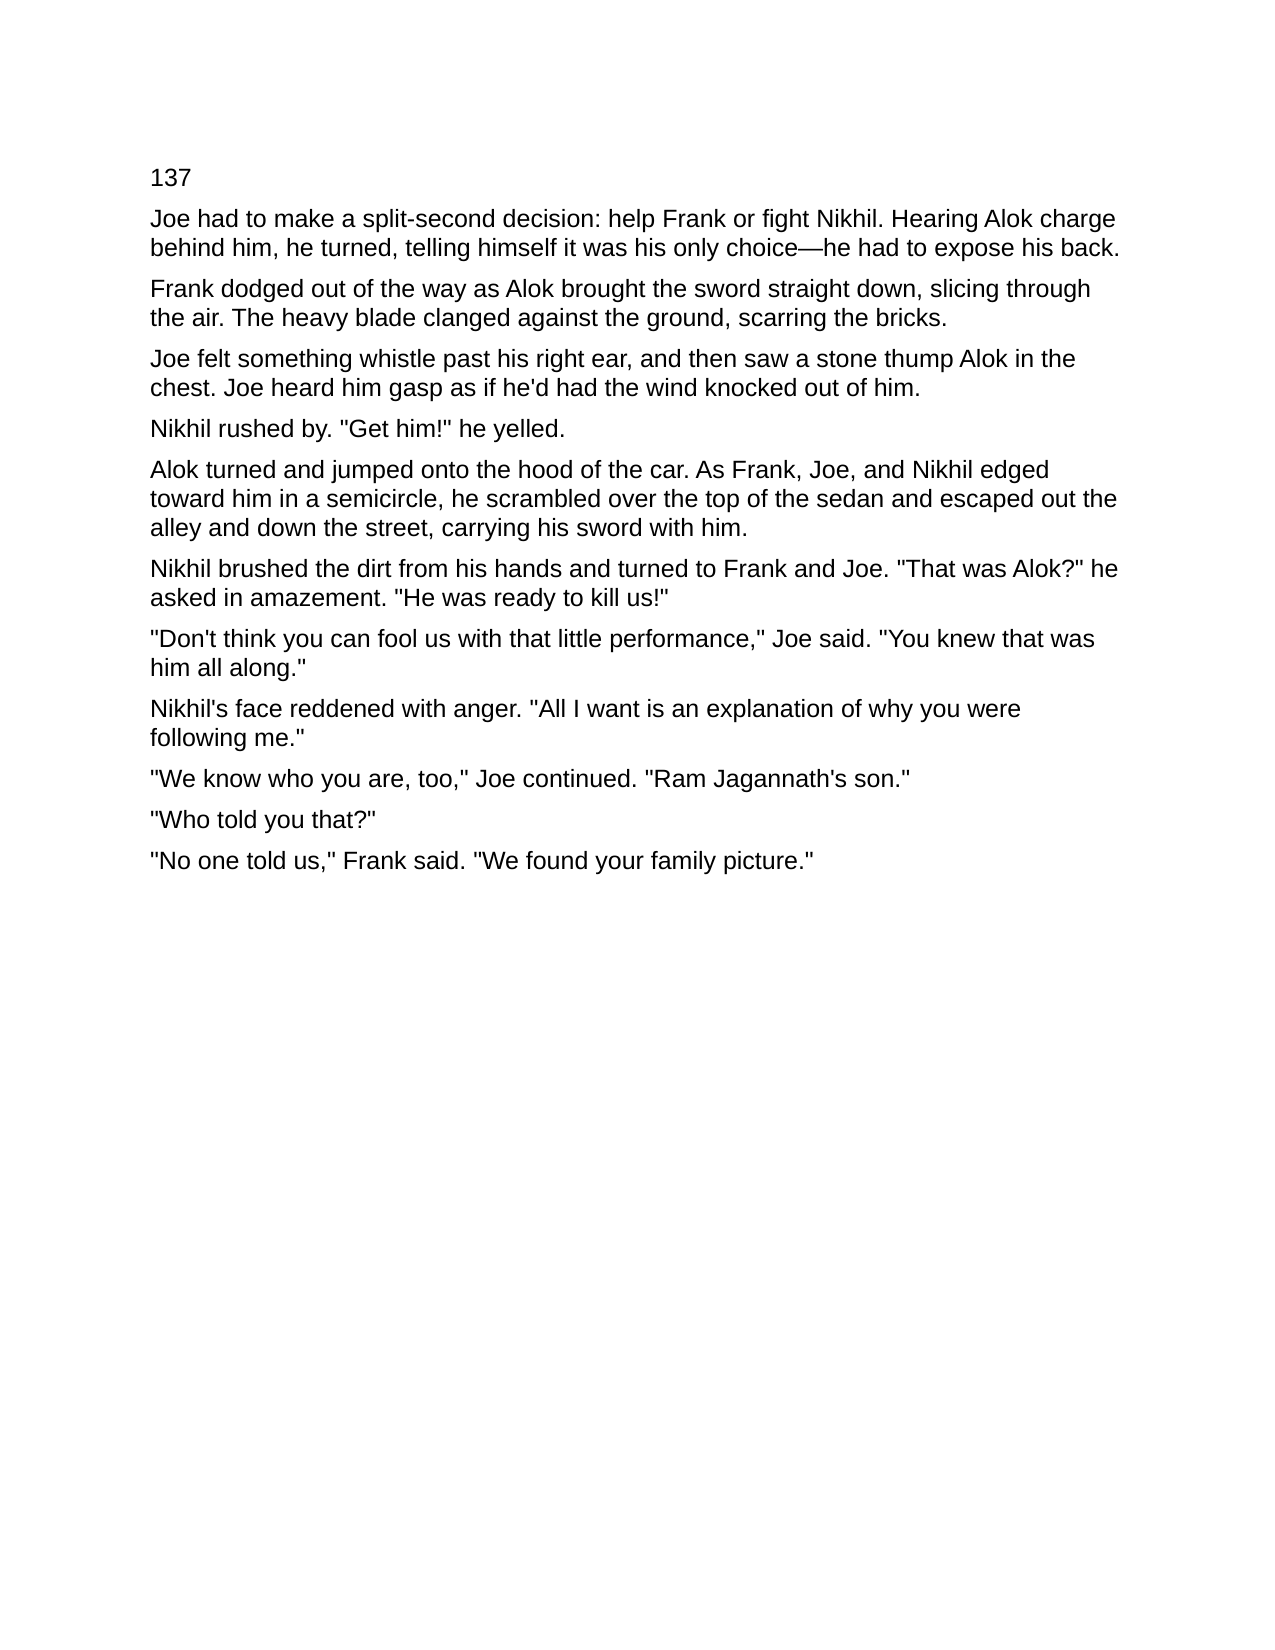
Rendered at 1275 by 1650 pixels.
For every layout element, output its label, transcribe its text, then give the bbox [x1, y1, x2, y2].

text Alok turned and jumped onto the hood of the car. As Frank, Joe, and Nikhil edged toward him in a semicircle, he scrambled over the top of the sedan and escaped out the alley and down the street, carrying his sword with him. [150, 455, 1125, 541]
text Nikhil rushed by. "Get him!" he yelled. [150, 414, 1125, 442]
text Joe felt something whistle past his right ear, and then saw a stone thump Alok in the chest. Joe heard him gasp as if he'd had the wind knocked out of him. [150, 344, 1125, 401]
text "Who told you that?" [150, 805, 1125, 834]
text Nikhil's face reddened with anger. "All I want is an explanation of why you were following me." [150, 694, 1125, 751]
text Frank dodged out of the way as Alok brought the sword straight down, slicing through the air. The heavy blade clanged against the ground, scarring the bricks. [150, 274, 1125, 331]
text "Don't think you can fool us with that little performance," Joe said. "You knew that was him all along." [150, 624, 1125, 681]
text "No one told us," Frank said. "We found your family picture." [150, 846, 1125, 875]
text Nikhil brushed the dirt from his hands and turned to Frank and Joe. "That was Alok?" he asked in amazement. "He was ready to kill us!" [150, 554, 1125, 611]
text Joe had to make a split-second decision: help Frank or fight Nikhil. Hearing Alok charge behind him, he turned, telling himself it was his only choice—he had to expose his back. [150, 204, 1125, 261]
text "We know who you are, too," Joe continued. "Ram Jagannath's son." [150, 764, 1125, 792]
text 137 [150, 162, 1125, 191]
